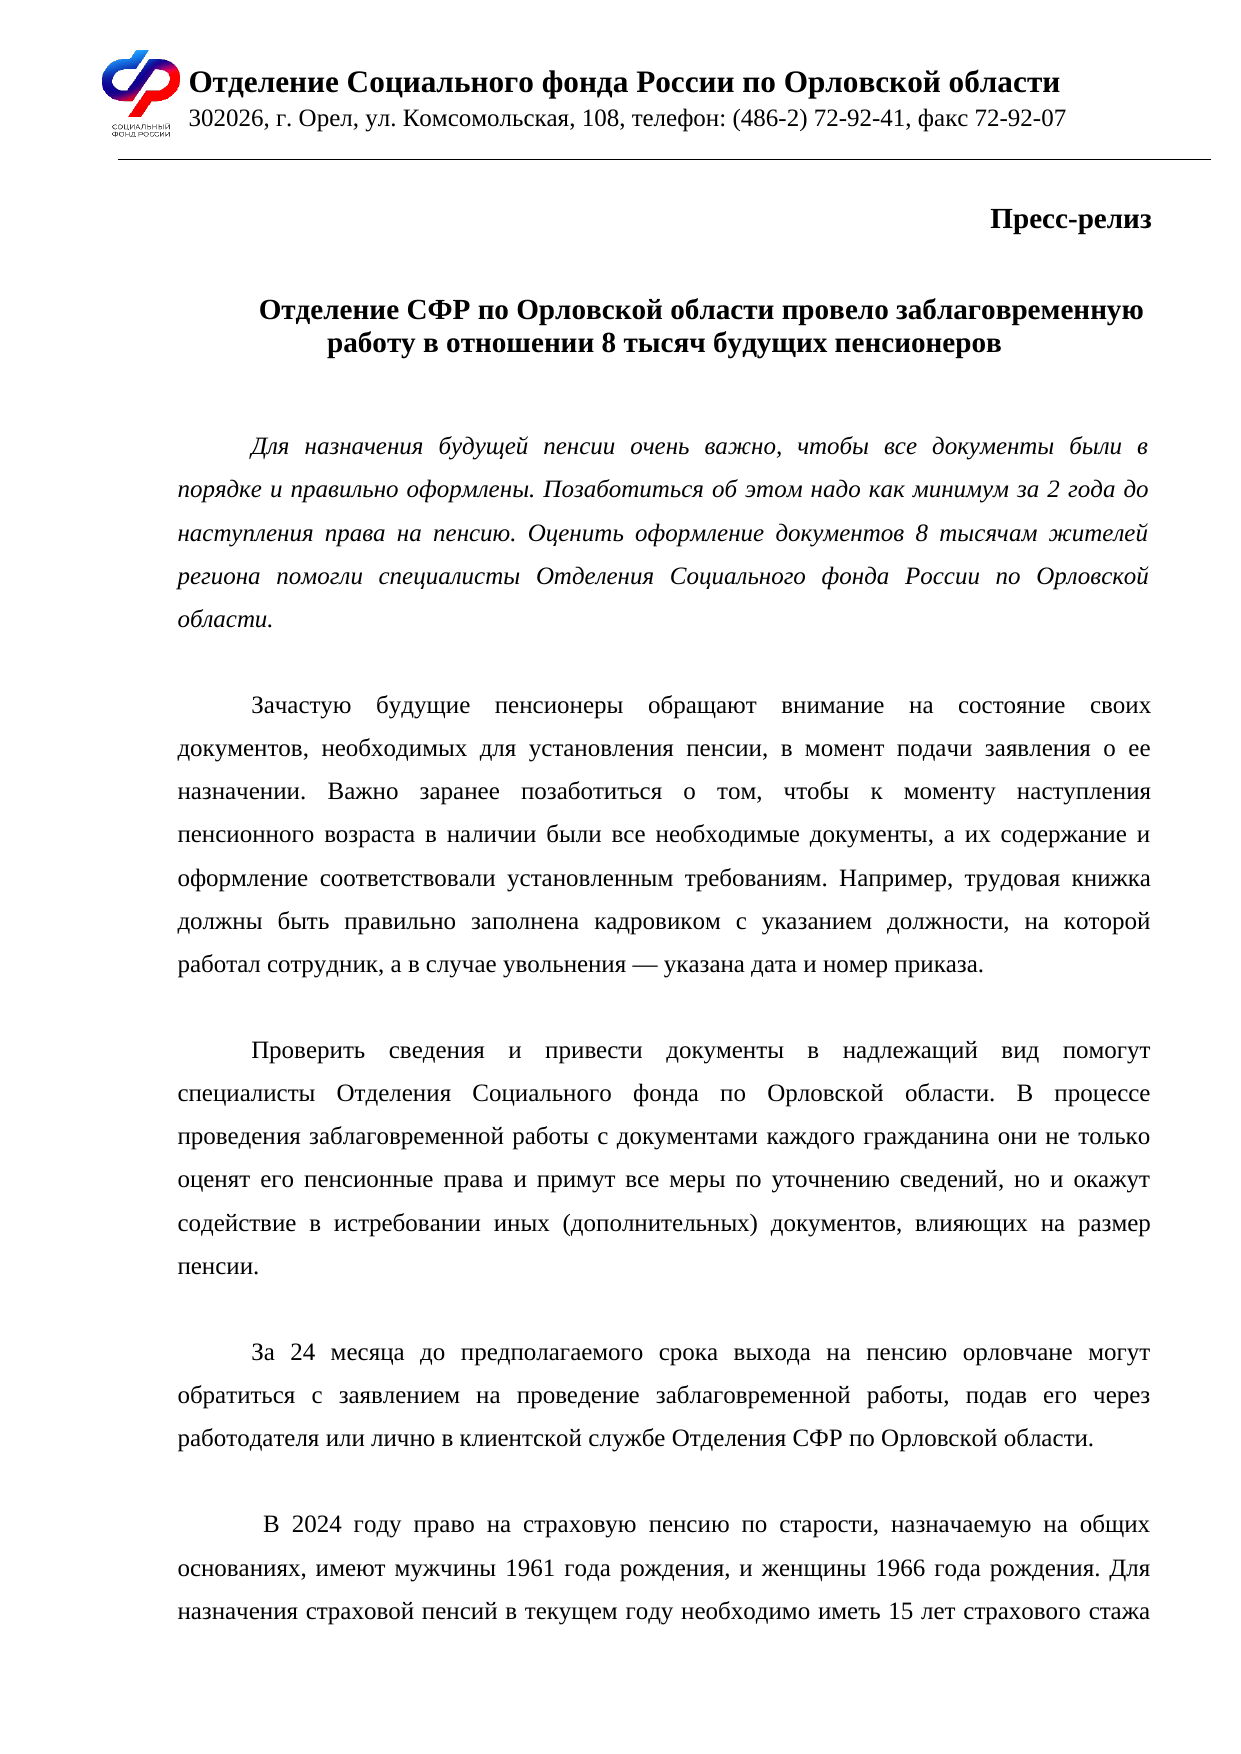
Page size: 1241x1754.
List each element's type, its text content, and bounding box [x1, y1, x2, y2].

text Отделение СФР по Орловской области провело заблаговременную работу в отношении 8 тысяч будущих пенсионеров [177, 292, 1152, 359]
table_header Отделение Социального фонда России по Орловской области [118, 36, 1211, 103]
text Проверить сведения и привести документы в надлежащий вид помогут специалисты Отделения Социального фонда по Орловской области. В процессе проведения заблаговременной работы с документами каждого гражданина они не только оценят его пенсионные права и примут все меры по уточнению сведений, но и окажут содействие в истребовании иных (дополнительных) документов, влияющих на размер пенсии. [177, 1035, 1152, 1279]
text За 24 месяца до предполагаемого срока выхода на пенсию орловчане могут обратиться с заявлением на проведение заблаговременной работы, подав его через работодателя или лично в клиентской службе Отделения СФР по Орловской области. [177, 1337, 1152, 1452]
table_cell 302026, г. Орел, ул. Комсомольская, 108, телефон: (486-2) 72-92-41, факс 72-92-07 [118, 103, 1211, 159]
text Зачастую будущие пенсионеры обращают внимание на состояние своих документов, необходимых для установления пенсии, в момент подачи заявления о ее назначении. Важно заранее позаботиться о том, чтобы к моменту наступления пенсионного возраста в наличии были все необходимые документы, а их содержание и оформление соответствовали установленным требованиям. Например, трудовая книжка должны быть правильно заполнена кадровиком с указанием должности, на которой работал сотрудник, а в случае увольнения — указана дата и номер приказа. [177, 690, 1152, 978]
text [177, 1509, 1152, 1624]
text Для назначения будущей пенсии очень важно, чтобы все документы были в порядке и правильно оформлены. Позаботиться об этом надо как минимум за 2 года до наступления права на пенсию. Оценить оформление документов 8 тысячам жителей региона помогли специалисты Отделения Социального фонда России по Орловской области. [177, 431, 1152, 633]
text Пресс-релиз [177, 201, 1152, 234]
